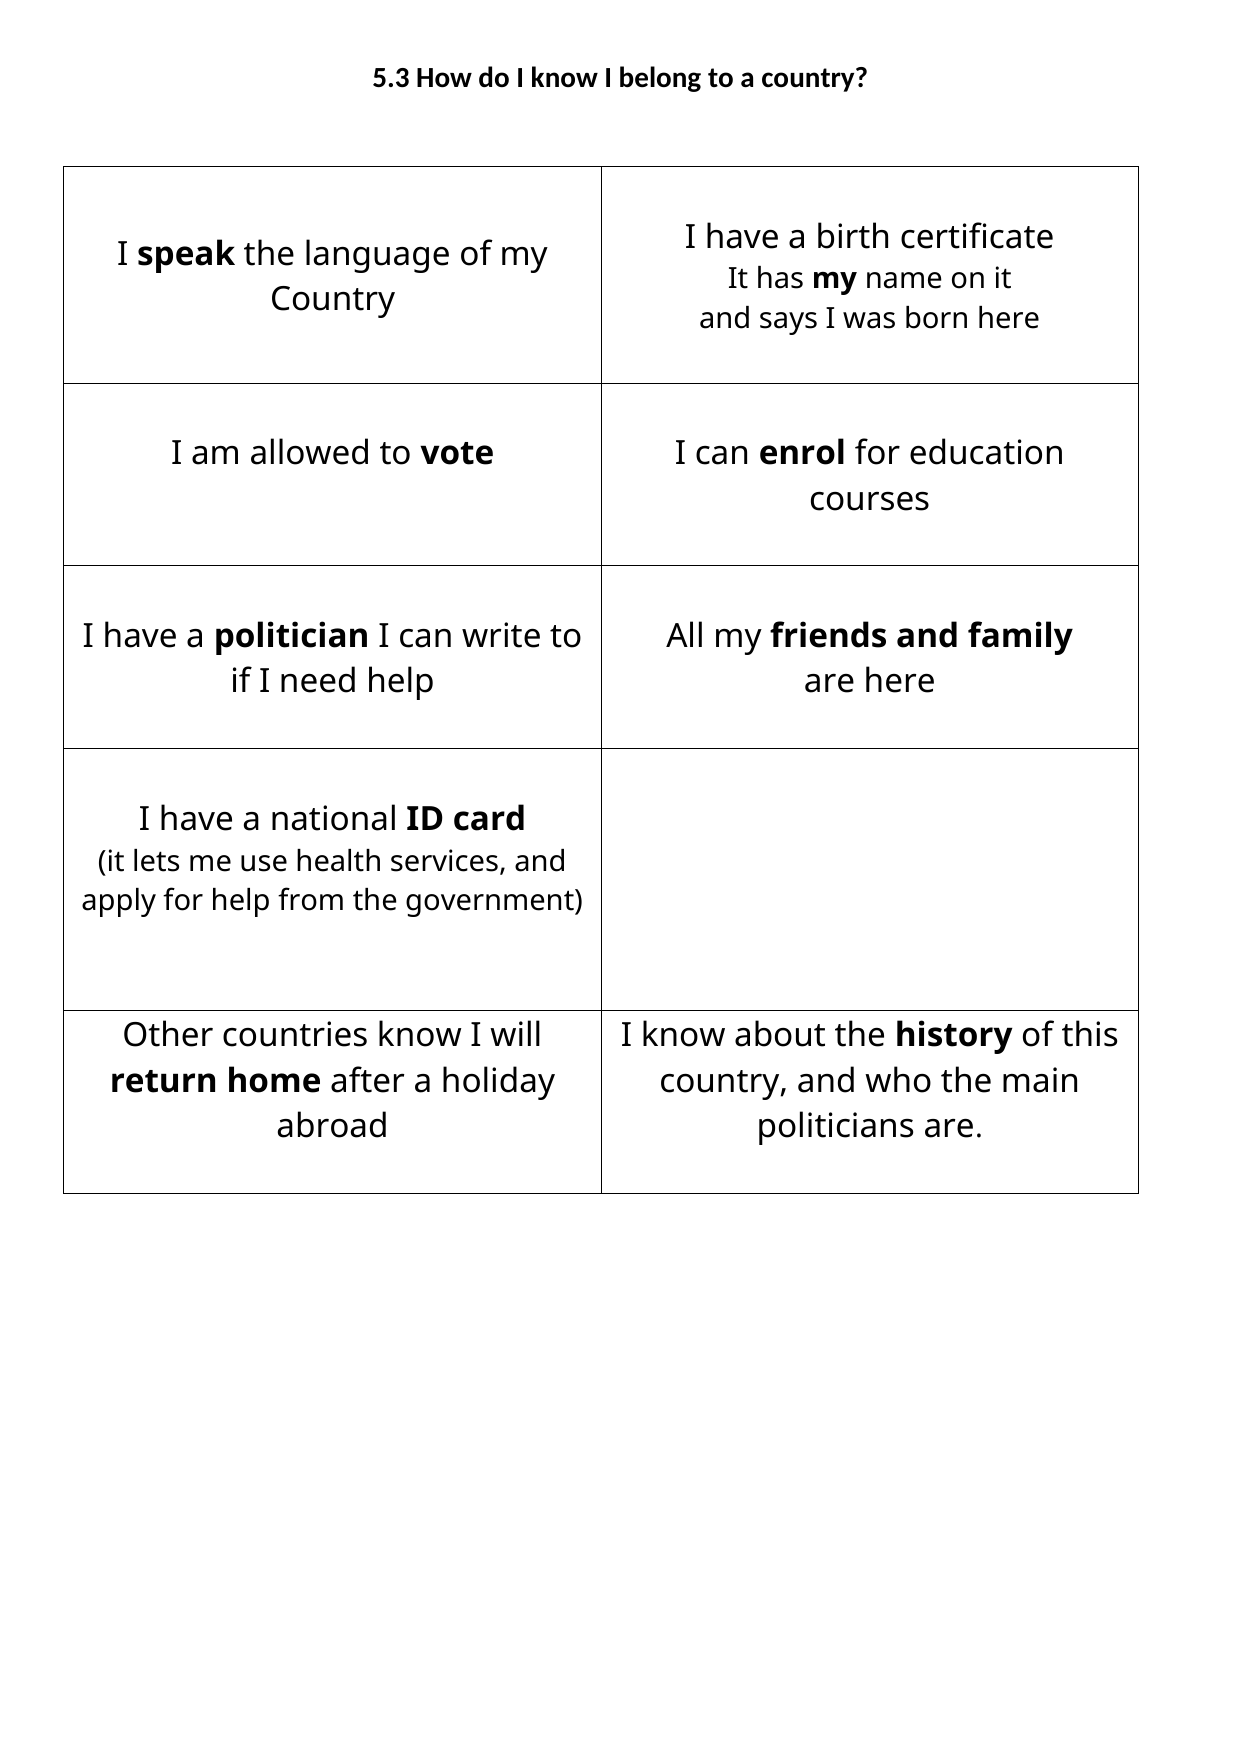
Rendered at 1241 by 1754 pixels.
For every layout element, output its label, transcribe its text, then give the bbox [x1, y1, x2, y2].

table_cell I have a national ID card (it lets me use health services, and apply for help from the government) [64, 749, 601, 1010]
table_cell [602, 749, 1138, 1010]
table_cell All my friends and family are here [602, 566, 1138, 748]
table_header I speak the language of my Country [64, 167, 601, 383]
table_cell I have a politician I can write to if I need help [64, 566, 601, 748]
table_cell I can enrol for education courses [602, 384, 1138, 565]
table_cell Other countries know I will return home after a holiday abroad [64, 1011, 601, 1193]
table_cell I am allowed to vote [64, 384, 601, 565]
table_cell I know about the history of this country, and who the main politicians are. [602, 1011, 1138, 1193]
table_header I have a birth certificate It has my name on it and says I was born here [602, 167, 1138, 383]
